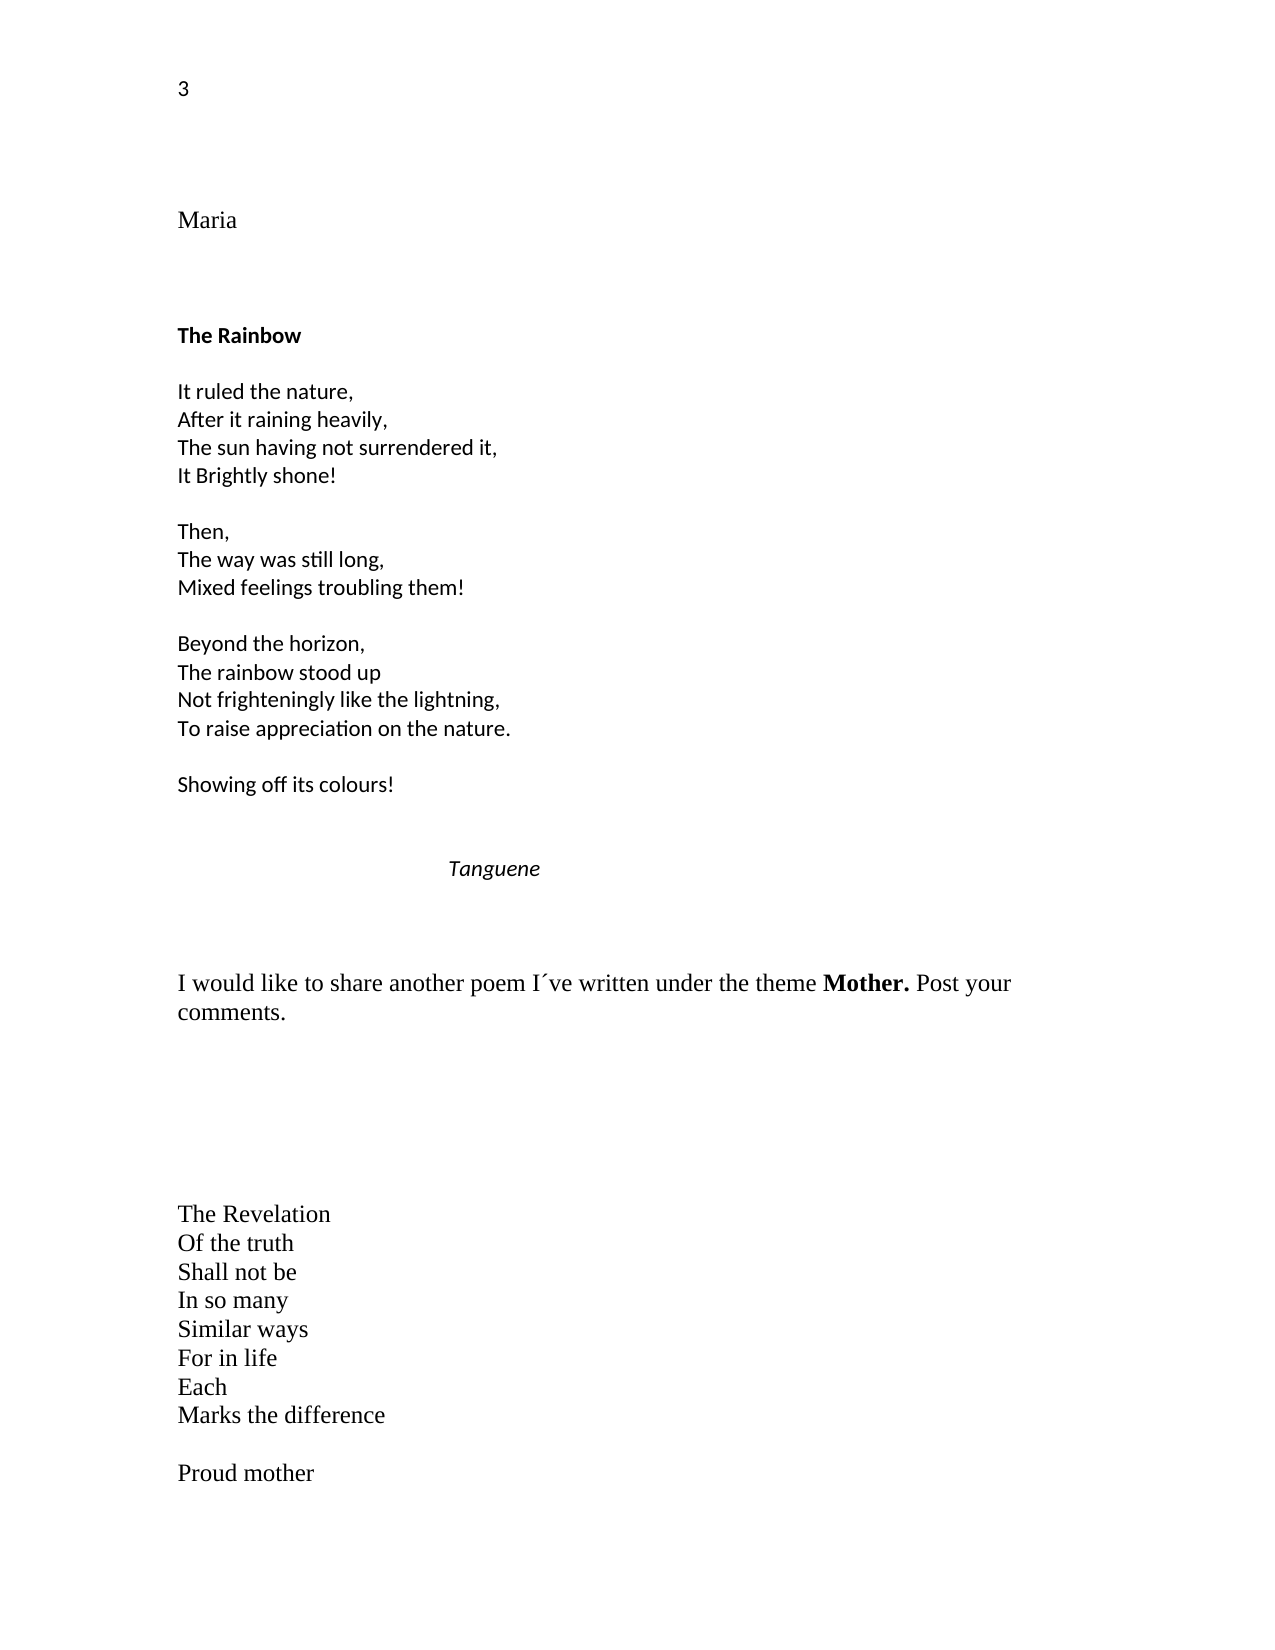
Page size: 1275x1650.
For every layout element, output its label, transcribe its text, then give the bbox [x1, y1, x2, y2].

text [177, 1171, 1098, 1487]
text I would like to share another poem I´ve written under the theme Mother. Post your comments. [177, 968, 1098, 1026]
text The Rainbow It ruled the nature, After it raining heavily, The sun having not surrendered it, It Brightly shone! Then, The way was still long, Mixed feelings troubling them! Beyond the horizon, The rainbow stood up Not frighteningly like the lightning, To raise appreciation on the nature. Showing off its colours! Tanguene [177, 321, 1098, 882]
text Maria [177, 206, 1098, 234]
